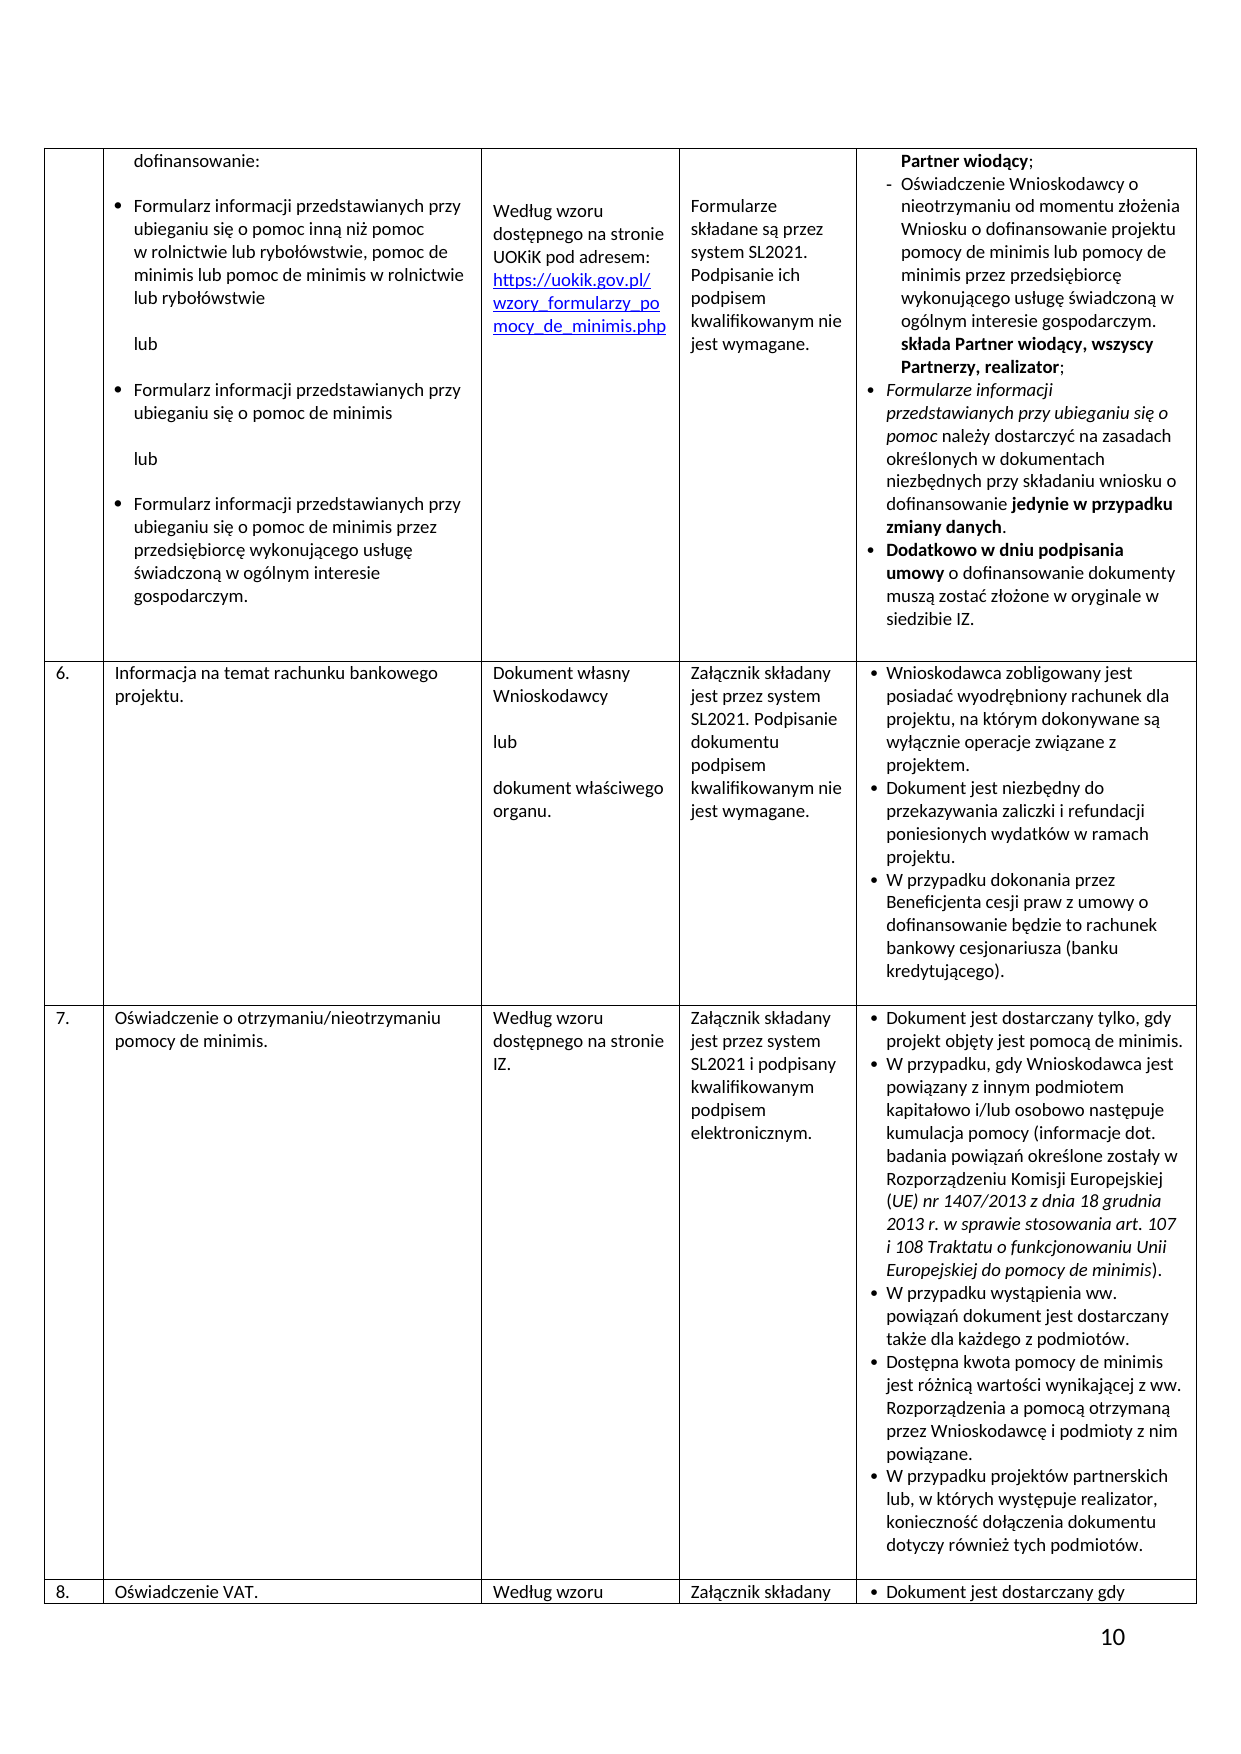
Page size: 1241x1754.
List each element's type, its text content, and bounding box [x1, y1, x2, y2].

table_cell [680, 149, 856, 661]
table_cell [857, 149, 1196, 661]
table_cell Oświadczenie o otrzymaniu/nieotrzymaniu pomocy de minimis. [104, 1006, 481, 1579]
table_cell 8. [45, 1580, 103, 1603]
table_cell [680, 1580, 856, 1603]
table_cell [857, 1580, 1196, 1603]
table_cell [104, 149, 481, 661]
table_cell 5. [45, 149, 103, 661]
table_cell Dokument własny Wnioskodawcy lub dokument właściwego organu. [482, 662, 679, 1005]
table_cell Wnioskodawca zobligowany jest posiadać wyodrębniony rachunek dla projektu, na którym dokonywane są wyłącznie operacje związane z projektem. Dokument jest niezbędny do przekazywania zaliczki i refundacji poniesionych wydatków w ramach projektu. W przypadku dokonania przez Beneficjenta cesji praw z umowy o dofinansowanie będzie to rachunek bankowy cesjonariusza (banku kredytującego). [857, 662, 1196, 1005]
table_cell Dokument jest dostarczany tylko, gdy projekt objęty jest pomocą de minimis. W przypadku, gdy Wnioskodawca jest powiązany z innym podmiotem kapitałowo i/lub osobowo następuje kumulacja pomocy (informacje dot. badania powiązań określone zostały w Rozporządzeniu Komisji Europejskiej (UE) nr 1407/2013 z dnia 18 grudnia 2013 r. w sprawie stosowania art. 107 i 108 Traktatu o funkcjonowaniu Unii Europejskiej do pomocy de minimis). W przypadku wystąpienia ww. powiązań dokument jest dostarczany także dla każdego z podmiotów. Dostępna kwota pomocy de minimis jest różnicą wartości wynikającej z ww. Rozporządzenia a pomocą otrzymaną przez Wnioskodawcę i podmioty z nim powiązane. W przypadku projektów partnerskich lub, w których występuje realizator, konieczność dołączenia dokumentu dotyczy również tych podmiotów. [857, 1006, 1196, 1579]
table_cell Załącznik składany jest przez system SL2021 i podpisany kwalifikowanym podpisem elektronicznym. [680, 1006, 856, 1579]
table_cell 6. [45, 662, 103, 1005]
table_cell Według wzoru dostępnego na stronie IZ. [482, 1006, 679, 1579]
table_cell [482, 1580, 679, 1603]
table_cell Informacja na temat rachunku bankowego projektu. [104, 662, 481, 1005]
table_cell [482, 149, 679, 661]
table_cell Załącznik składany jest przez system SL2021. Podpisanie dokumentu podpisem kwalifikowanym nie jest wymagane. [680, 662, 856, 1005]
table_cell Oświadczenie VAT. [104, 1580, 481, 1603]
table_cell 7. [45, 1006, 103, 1579]
